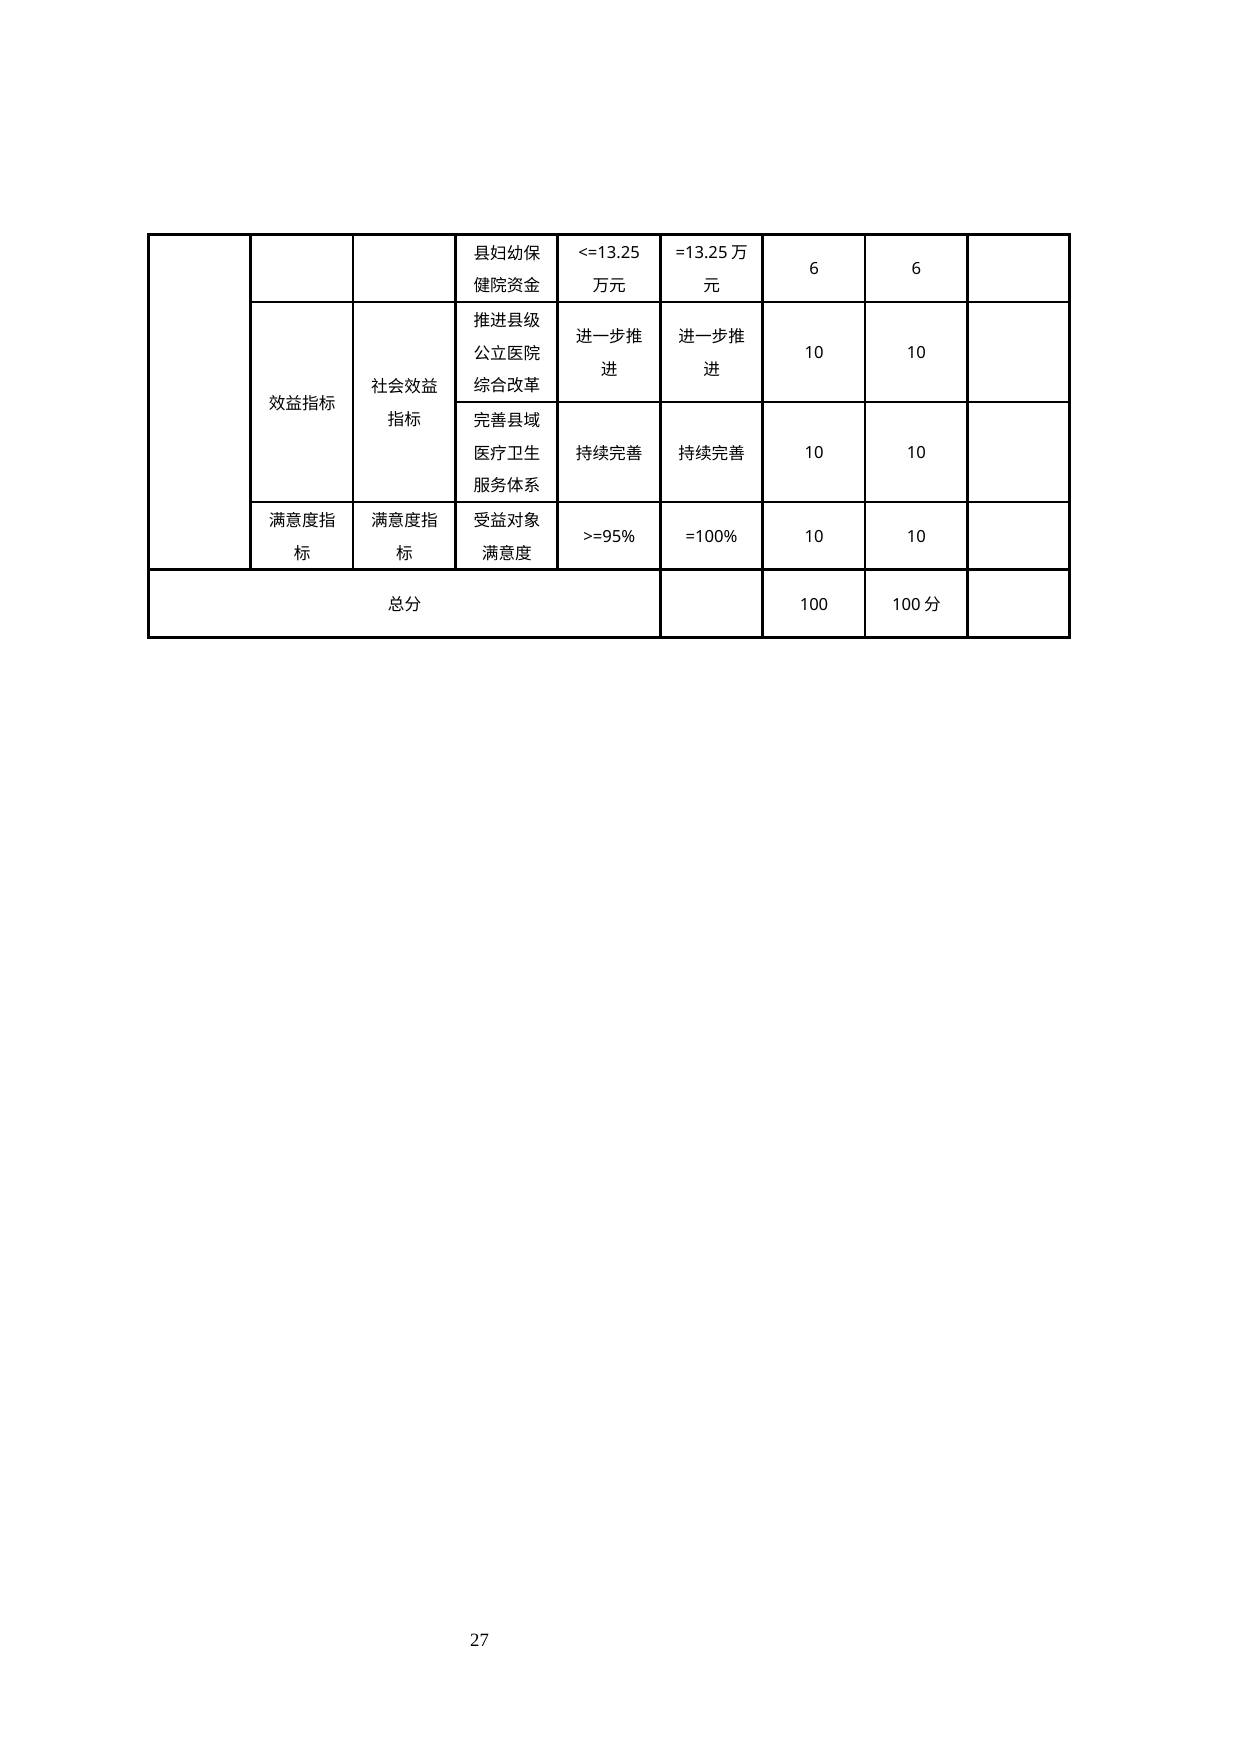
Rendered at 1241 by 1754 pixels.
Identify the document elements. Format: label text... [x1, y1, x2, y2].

table_cell [969, 303, 1068, 401]
table_cell 总分 [150, 571, 659, 636]
table_cell 10 [764, 303, 864, 401]
table_cell 10 [866, 503, 966, 568]
table_cell 10 [764, 503, 864, 568]
table_cell =13.25万元 [662, 236, 761, 301]
table_cell [969, 236, 1068, 301]
table_cell 6 [866, 236, 966, 301]
table_cell [969, 571, 1068, 636]
table_cell 6 [764, 236, 864, 301]
table_cell 10 [866, 303, 966, 401]
table_cell 进一步推进 [662, 303, 761, 401]
table_cell 持续完善 [559, 403, 659, 501]
table_cell 效益指标 [252, 303, 352, 501]
table_cell 10 [866, 403, 966, 501]
table_cell 持续完善 [662, 403, 761, 501]
table_cell 10 [764, 403, 864, 501]
table_cell [969, 503, 1068, 568]
table_cell 进一步推进 [559, 303, 659, 401]
table_cell [969, 403, 1068, 501]
table_cell 100 [764, 571, 864, 636]
table_cell 满意度指标 [252, 503, 352, 568]
table_cell 100分 [866, 571, 966, 636]
table_cell 满意度指标 [354, 503, 454, 568]
table_cell <=13.25万元 [559, 236, 659, 301]
table_cell 完善县域医疗卫生服务体系 [457, 403, 556, 501]
table_cell 社会效益指标 [354, 303, 454, 501]
table_cell >=95% [559, 503, 659, 568]
table_cell 受益对象满意度 [457, 503, 556, 568]
table_cell 县妇幼保健院资金 [457, 236, 556, 301]
table_cell 推进县级公立医院综合改革 [457, 303, 556, 401]
table_cell =100% [662, 503, 761, 568]
table_cell [662, 571, 761, 636]
